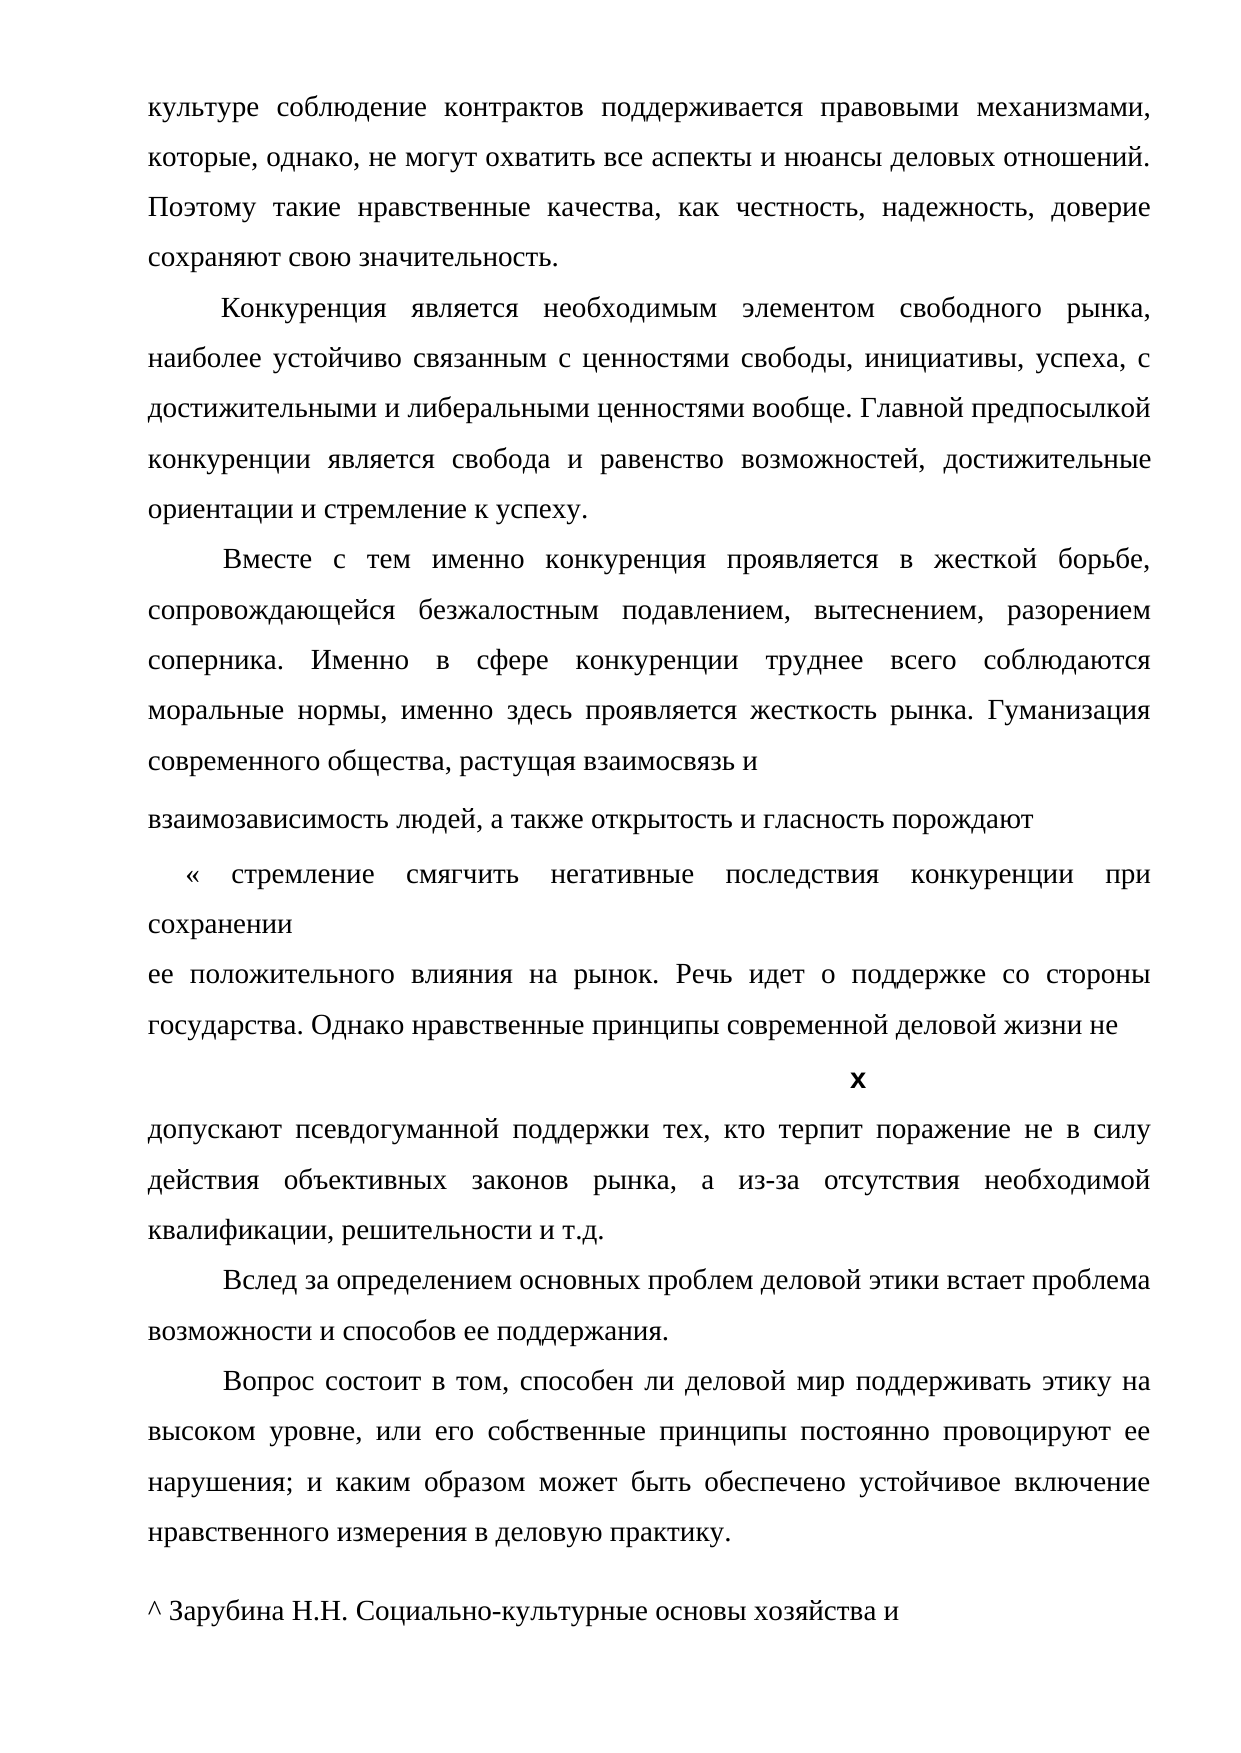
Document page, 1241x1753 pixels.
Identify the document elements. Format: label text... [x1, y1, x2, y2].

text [148, 1593, 1152, 1627]
text культуре соблюдение контрактов поддерживается правовыми механизмами, которые, однако, не могут охватить все аспекты и нюансы деловых отношений. Поэтому такие нравственные качества, как честность, надежность, доверие сохраняют свою значительность. [148, 89, 1152, 273]
text ее положительного влияния на рынок. Речь идет о поддержке со стороны государства. Однако нравственные принципы современной деловой жизни не [148, 956, 1152, 1040]
text Вместе с тем именно конкуренция проявляется в жесткой борьбе, сопровождающейся безжалостным подавлением, вытеснением, разорением соперника. Именно в сфере конкуренции труднее всего соблюдаются моральные нормы, именно здесь проявляется жесткость рынка. Гуманизация современного общества, растущая взаимосвязь и [148, 541, 1152, 776]
text х [850, 1061, 1152, 1095]
text взаимозависимость людей, а также открытость и гласность порождают [148, 801, 1152, 835]
text Конкуренция является необходимым элементом свободного рынка, наиболее устойчиво связанным с ценностями свободы, инициативы, успеха, с достижительными и либеральными ценностями вообще. Главной предпосылкой конкуренции является свобода и равенство возможностей, достижительные ориентации и стремление к успеху. [148, 290, 1152, 525]
text Вслед за определением основных проблем деловой этики встает проблема возможности и способов ее поддержания. [148, 1262, 1152, 1346]
text допускают псевдогуманной поддержки тех, кто терпит поражение не в силу действия объективных законов рынка, а из-за отсутствия необходимой квалификации, решительности и т.д. [148, 1112, 1152, 1246]
text « стремление смягчить негативные последствия конкуренции при сохранении [148, 856, 1152, 940]
text Вопрос состоит в том, способен ли деловой мир поддерживать этику на высоком уровне, или его собственные принципы постоянно провоцируют ее нарушения; и каким образом может быть обеспечено устойчивое включение нравственного измерения в деловую практику. [148, 1363, 1152, 1548]
